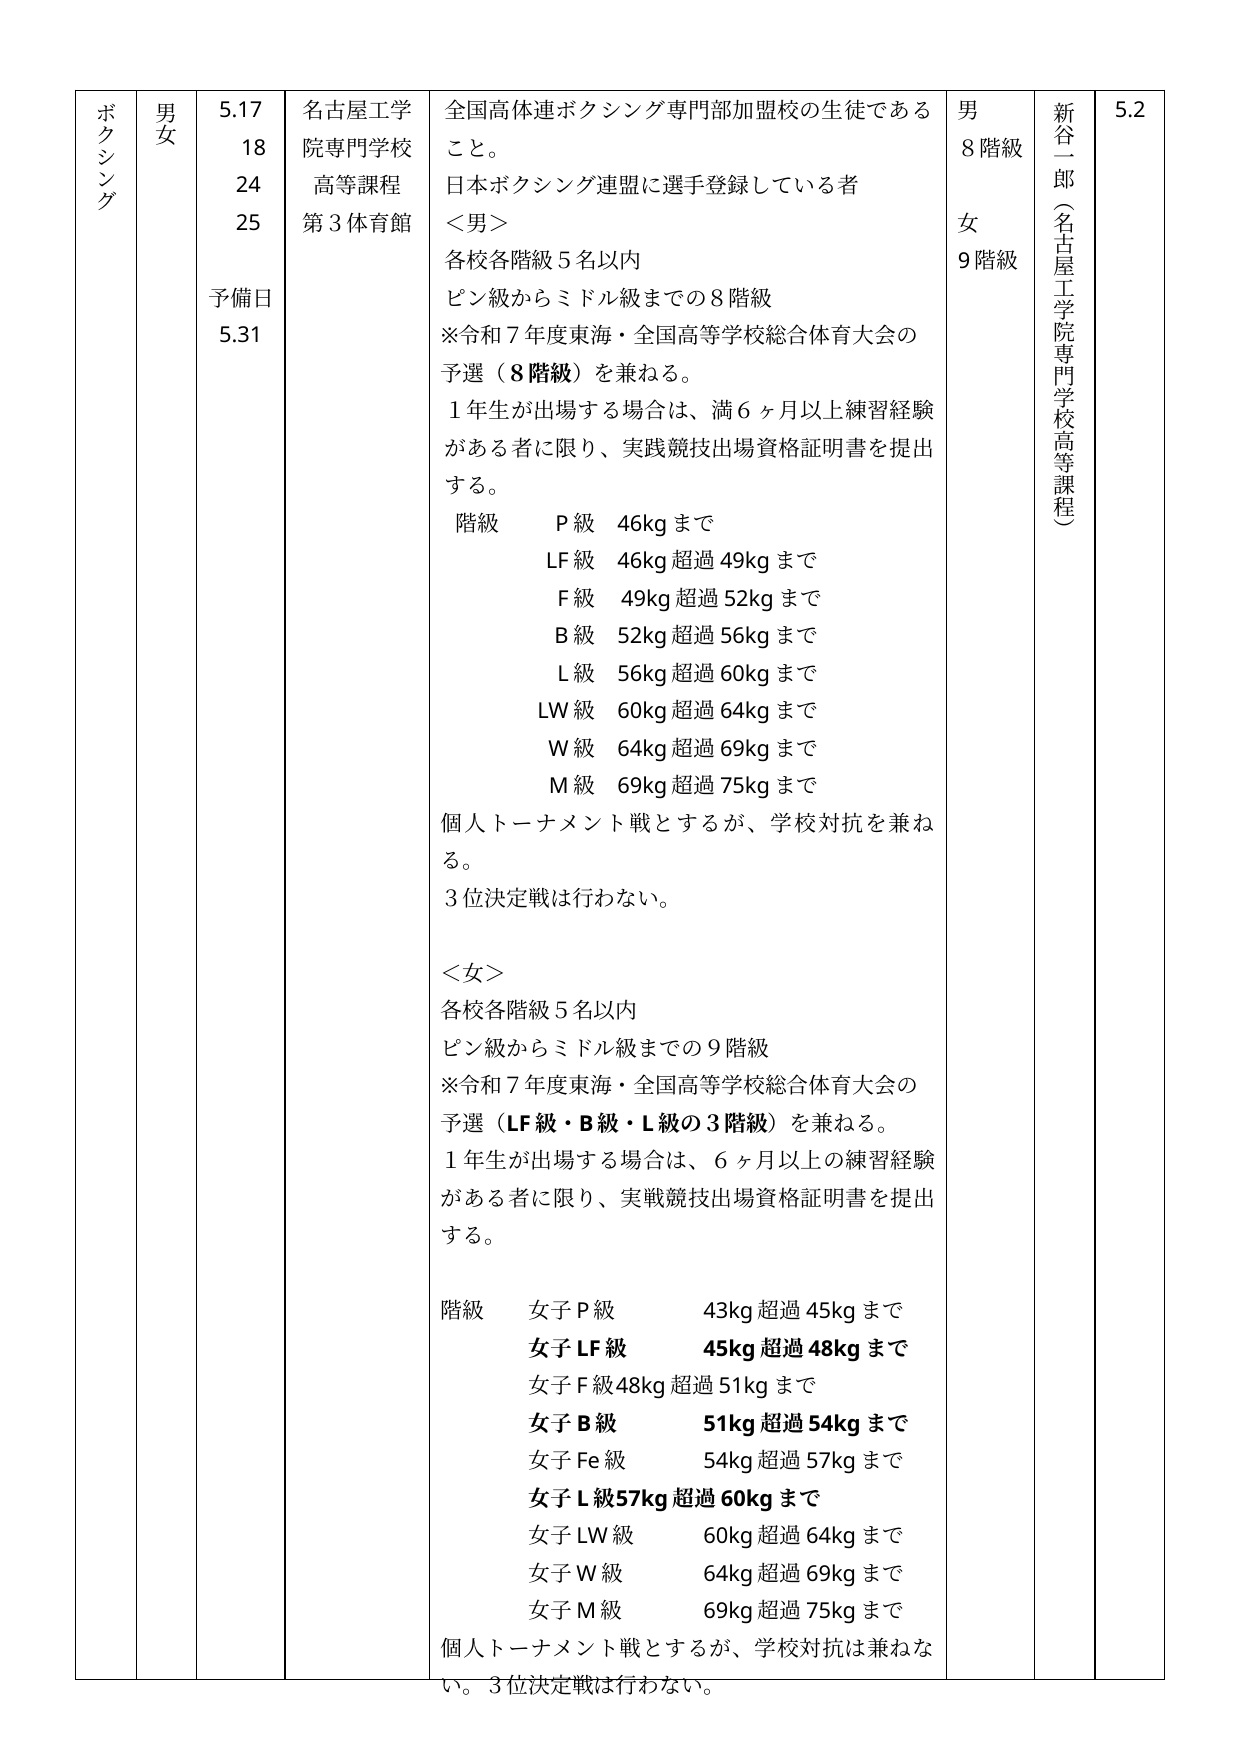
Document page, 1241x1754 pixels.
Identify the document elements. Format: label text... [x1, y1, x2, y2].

table_cell 全国高体連ボクシング専門部加盟校の生徒であること。 日本ボクシング連盟に選手登録している者 ＜男＞ 各校各階級５名以内 ピン級からミドル級までの８階級 ※令和７年度東海・全国高等学校総合体育大会の 予選（８階級）を兼ねる。 １年生が出場する場合は、満６ヶ月以上練習経験がある者に限り、実践競技出場資格証明書を提出する。 個人トーナメント戦とするが、学校対抗を兼ねる。 ３位決定戦は行わない。 ＜女＞ 各校各階級５名以内 ピン級からミドル級までの９階級 ※令和７年度東海・全国高等学校総合体育大会の 予選（LF級・B級・L級の３階級）を兼ねる。 １年生が出場する場合は、６ヶ月以上の練習経験がある者に限り、実戦競技出場資格証明書を提出する。 階級 女子P級 43kg超過45kgまで 女子LF級 45kg超過48kgまで 女子F級 48kg超過51kgまで 女子B級 51kg超過54kgまで 女子Fe級 54kg超過57kgまで 女子L級 57kg超過60kgまで 女子LW級 60kg超過64kgまで 女子W級 64kg超過69kgまで 女子M級 69kg超過75kgまで 個人トーナメント戦とするが、学校対抗は兼ねない。３位決定戦は行わない。 [430, 91, 946, 1679]
table_cell 新谷一郎（名古屋工学院専門学校高等課程） [1035, 91, 1094, 1679]
table_cell 名古屋工学院専門学校高等課程 第３体育館 [286, 91, 429, 1679]
table_cell 5.2 [1096, 91, 1164, 1679]
table_cell 男 ８階級 女 9階級 [947, 91, 1034, 1679]
table_cell 男女 [137, 91, 196, 1679]
table_cell ボクシング [76, 91, 136, 1679]
table_cell 5.17 18 24 25 予備日 5.31 [197, 91, 284, 1679]
